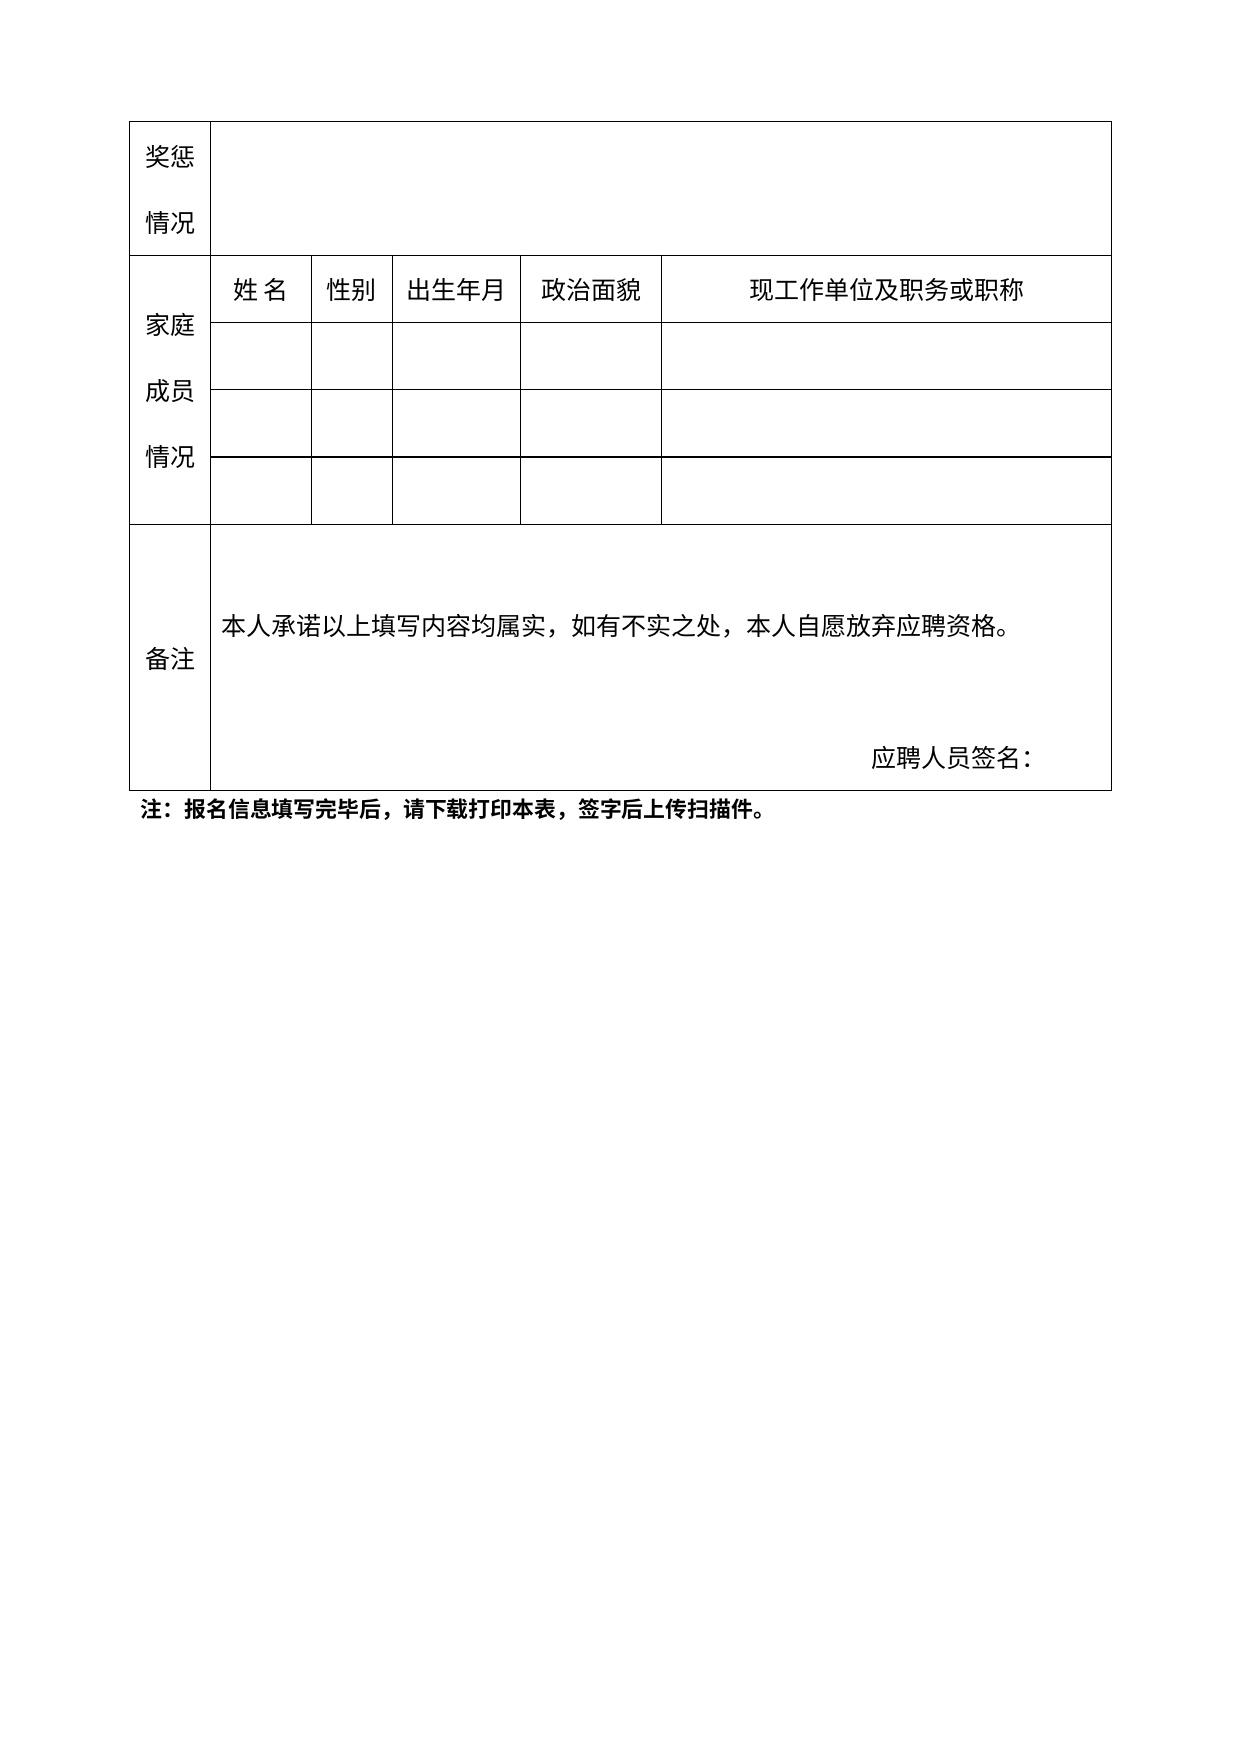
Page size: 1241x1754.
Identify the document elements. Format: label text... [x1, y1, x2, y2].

table_cell [312, 458, 392, 524]
table_cell [211, 122, 1111, 254]
table_cell [662, 323, 1111, 389]
table_cell 备注 [130, 525, 210, 790]
table_cell [393, 458, 520, 524]
table_cell [662, 390, 1111, 456]
table_cell 姓 名 [211, 256, 311, 322]
table_cell 家庭成员 情况 [130, 256, 210, 524]
table_cell [521, 323, 661, 389]
table_cell 奖惩 情况 [130, 122, 210, 254]
table_cell 出生年月 [393, 256, 520, 322]
table_cell [662, 458, 1111, 524]
table_cell [521, 390, 661, 456]
table_cell [393, 323, 520, 389]
table_cell [393, 390, 520, 456]
table_cell 政治面貌 [521, 256, 661, 322]
table_cell [521, 458, 661, 524]
table_cell 性别 [312, 256, 392, 322]
table_cell [211, 390, 311, 456]
table_cell [211, 458, 311, 524]
text 注：报名信息填写完毕后，请下载打印本表，签字后上传扫描件。 [129, 791, 1081, 824]
table_cell 现工作单位及职务或职称 [662, 256, 1111, 322]
table_cell [312, 323, 392, 389]
table_cell 本人承诺以上填写内容均属实，如有不实之处，本人自愿放弃应聘资格。 应聘人员签名： [211, 525, 1111, 790]
table_cell [211, 323, 311, 389]
table_cell [312, 390, 392, 456]
